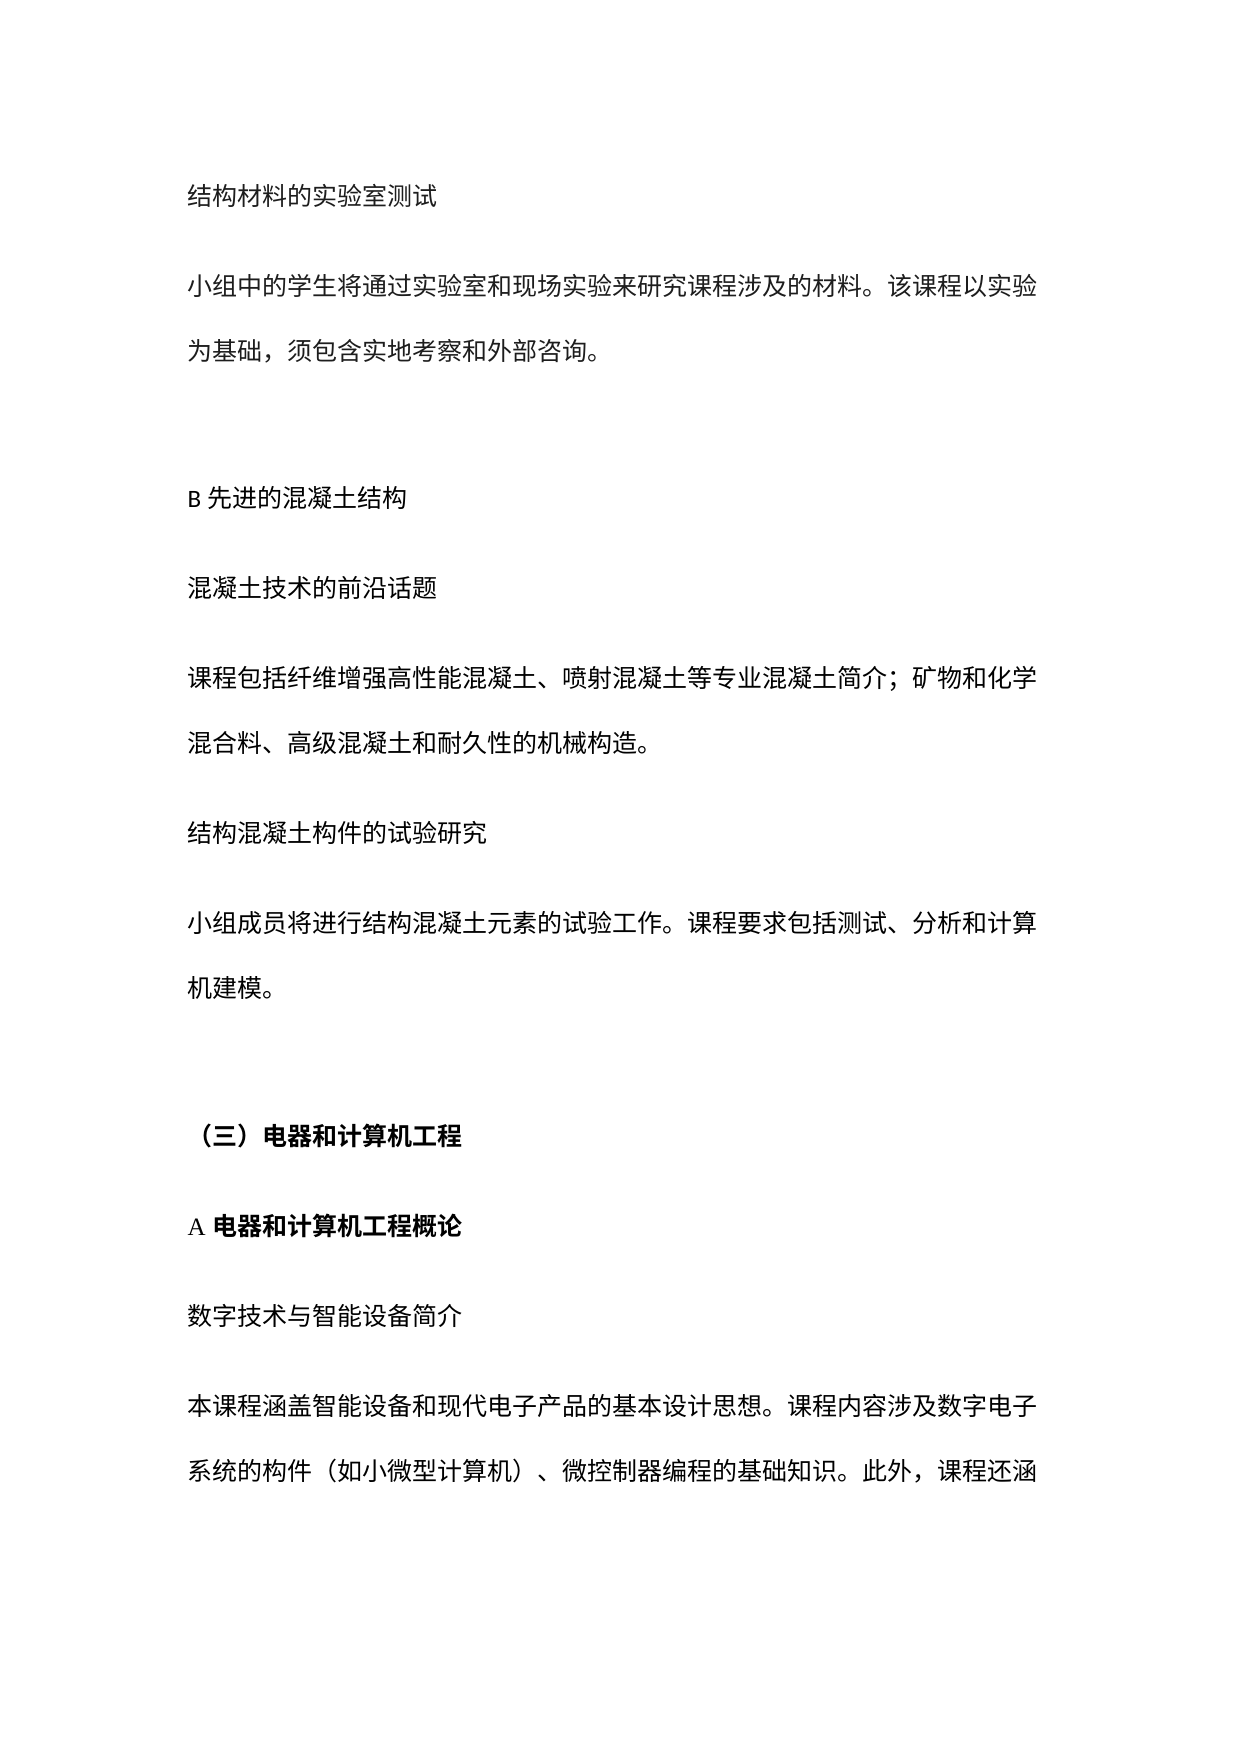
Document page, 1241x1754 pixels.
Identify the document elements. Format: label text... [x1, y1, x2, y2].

text 数字技术与智能设备简介 [187, 1282, 1053, 1347]
text 小组中的学生将通过实验室和现场实验来研究课程涉及的材料。该课程以实验为基础，须包含实地考察和外部咨询。 [187, 252, 1053, 382]
text 结构材料的实验室测试 [187, 162, 1053, 227]
text 课程包括纤维增强高性能混凝土、喷射混凝土等专业混凝土简介；矿物和化学混合料、高级混凝土和耐久性的机械构造。 [187, 644, 1053, 774]
text B 先进的混凝土结构 [187, 464, 1053, 529]
text 混凝土技术的前沿话题 [187, 554, 1053, 619]
text （三）电器和计算机工程 [187, 1102, 1053, 1167]
text 结构混凝土构件的试验研究 [187, 799, 1053, 864]
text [187, 1372, 1053, 1502]
text 小组成员将进行结构混凝土元素的试验工作。课程要求包括测试、分析和计算机建模。 [187, 889, 1053, 1019]
text A 电器和计算机工程概论 [187, 1192, 1053, 1257]
